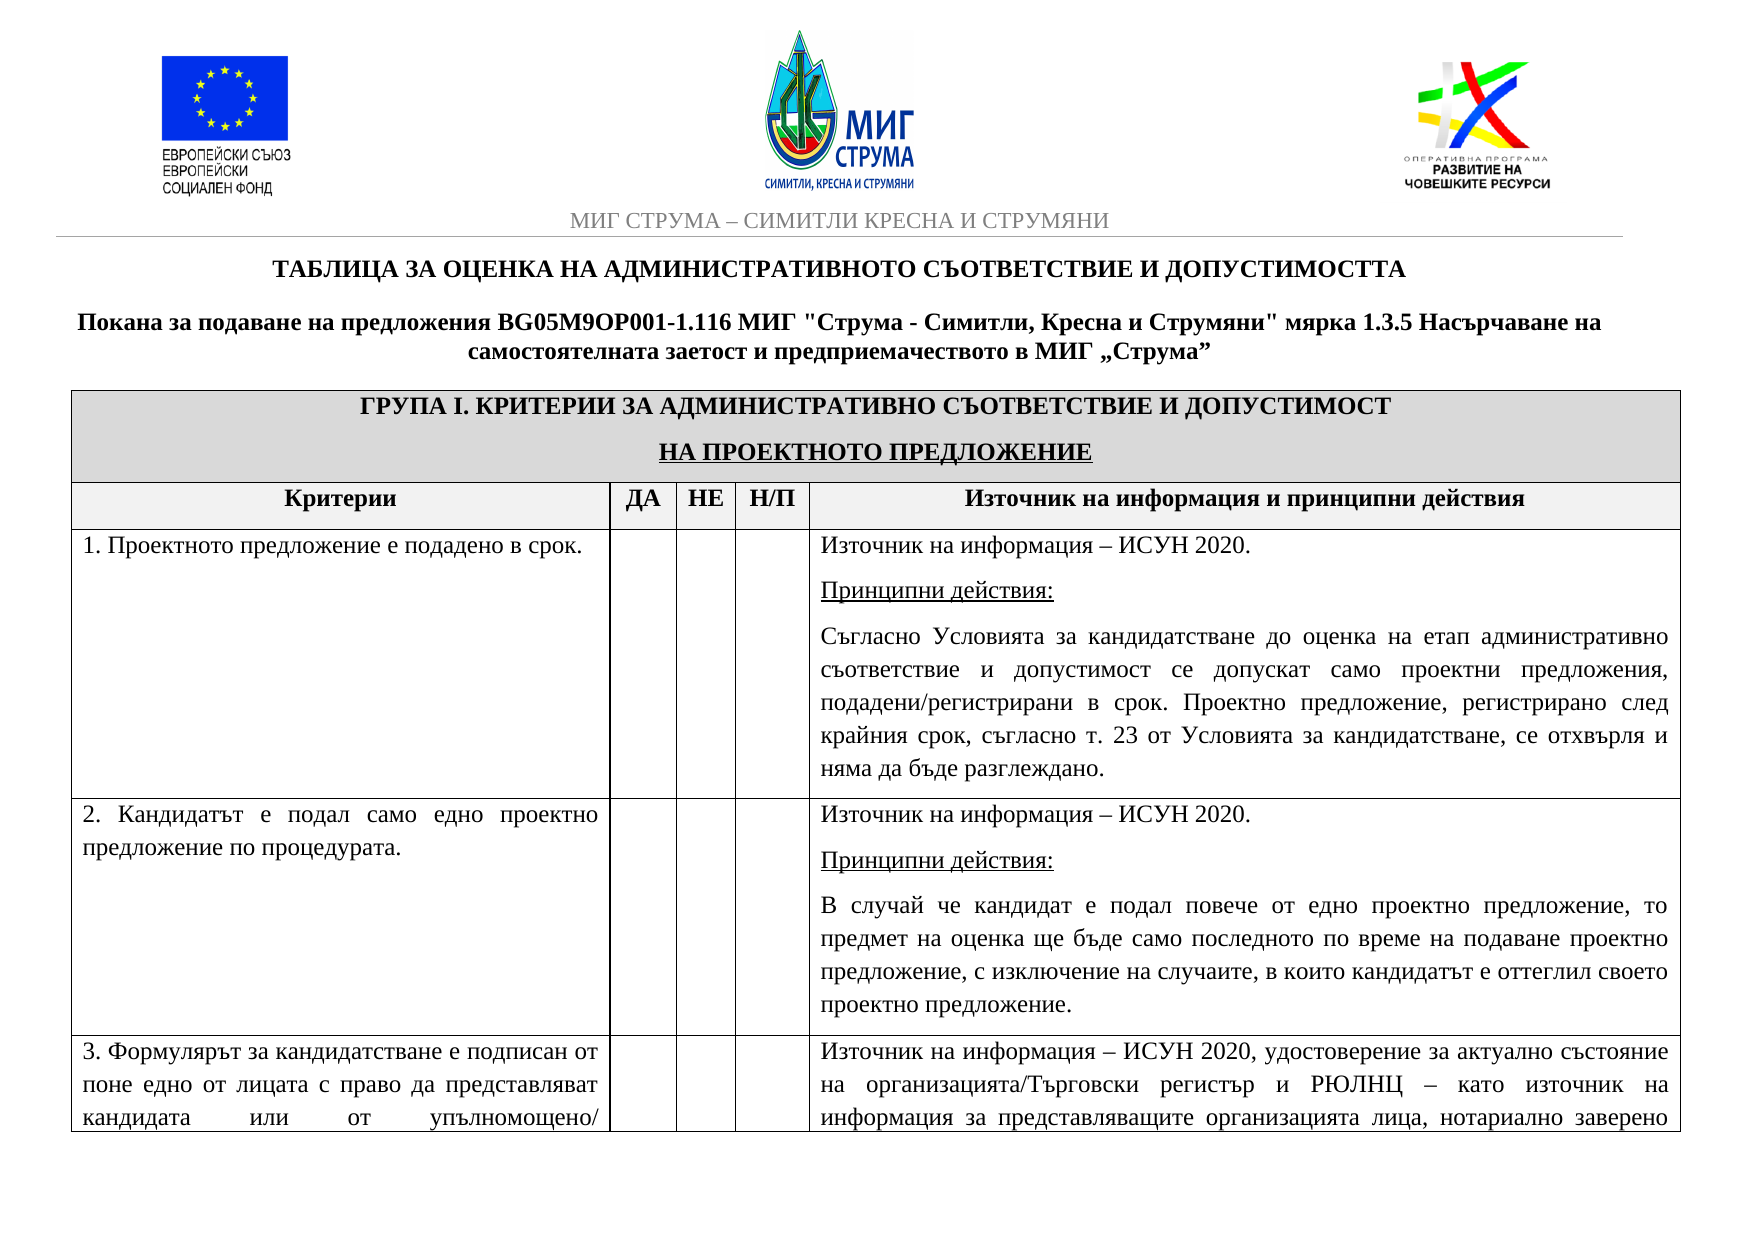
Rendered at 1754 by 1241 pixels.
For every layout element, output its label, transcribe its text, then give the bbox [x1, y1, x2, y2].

table_cell Н/П [736, 483, 809, 529]
table_cell [736, 799, 809, 1035]
table_cell [677, 799, 735, 1035]
text ТАБЛИЦА ЗА ОЦЕНКА НА АДМИНИСТРАТИВНОТО СЪОТВЕТСТВИЕ И ДОПУСТИМОСТТА [56, 254, 1623, 282]
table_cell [72, 1036, 609, 1131]
table_cell 2. Кандидатът е подал само едно проектно предложение по процедурата. [72, 799, 609, 1035]
table_cell [611, 530, 676, 798]
table_cell [736, 1036, 809, 1131]
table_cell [810, 1036, 1680, 1131]
table_cell Източник на информация – ИСУН 2020. Принципни действия: Съгласно Условията за кандидатстване до оценка на етап административно съответствие и допустимост се допускат само проектни предложения, подадени/регистрирани в срок. Проектно предложение, регистрирано след крайния срок, съгласно т. 23 от Условията за кандидатстване, се отхвърля и няма да бъде разглеждано. [810, 530, 1680, 798]
table_header ГРУПА I. КРИТЕРИИ ЗА АДМИНИСТРАТИВНО СЪОТВЕТСТВИЕ И ДОПУСТИМОСТ НА ПРОЕКТНОТО ПРЕДЛОЖЕНИЕ [72, 391, 1680, 482]
picture [765, 30, 914, 191]
table_cell Източник на информация и принципни действия [810, 483, 1680, 529]
text Покана за подаване на предложения BG05M9OP001-1.116 МИГ "Струма - Симитли, Кресна и Струмяни" мярка 1.3.5 Насърчаване на самостоятелната заетост и предприемачеството в МИГ „Струма” [56, 307, 1623, 365]
table_cell [677, 1036, 735, 1131]
table_cell [611, 799, 676, 1035]
table_cell НЕ [677, 483, 735, 529]
table_cell ДА [611, 483, 676, 529]
table_cell [611, 1036, 676, 1131]
table_cell [736, 530, 809, 798]
table_cell Източник на информация – ИСУН 2020. Принципни действия: В случай че кандидат е подал повече от едно проектно предложение, то предмет на оценка ще бъде само последното по време на подаване проектно предложение, с изключение на случаите, в които кандидатът е оттеглил своето проектно предложение. [810, 799, 1680, 1035]
table_cell Критерии [72, 483, 609, 529]
picture [1379, 43, 1567, 203]
picture [152, 27, 333, 214]
table_cell [677, 530, 735, 798]
table_cell 1. Проектното предложение е подадено в срок. [72, 530, 609, 798]
